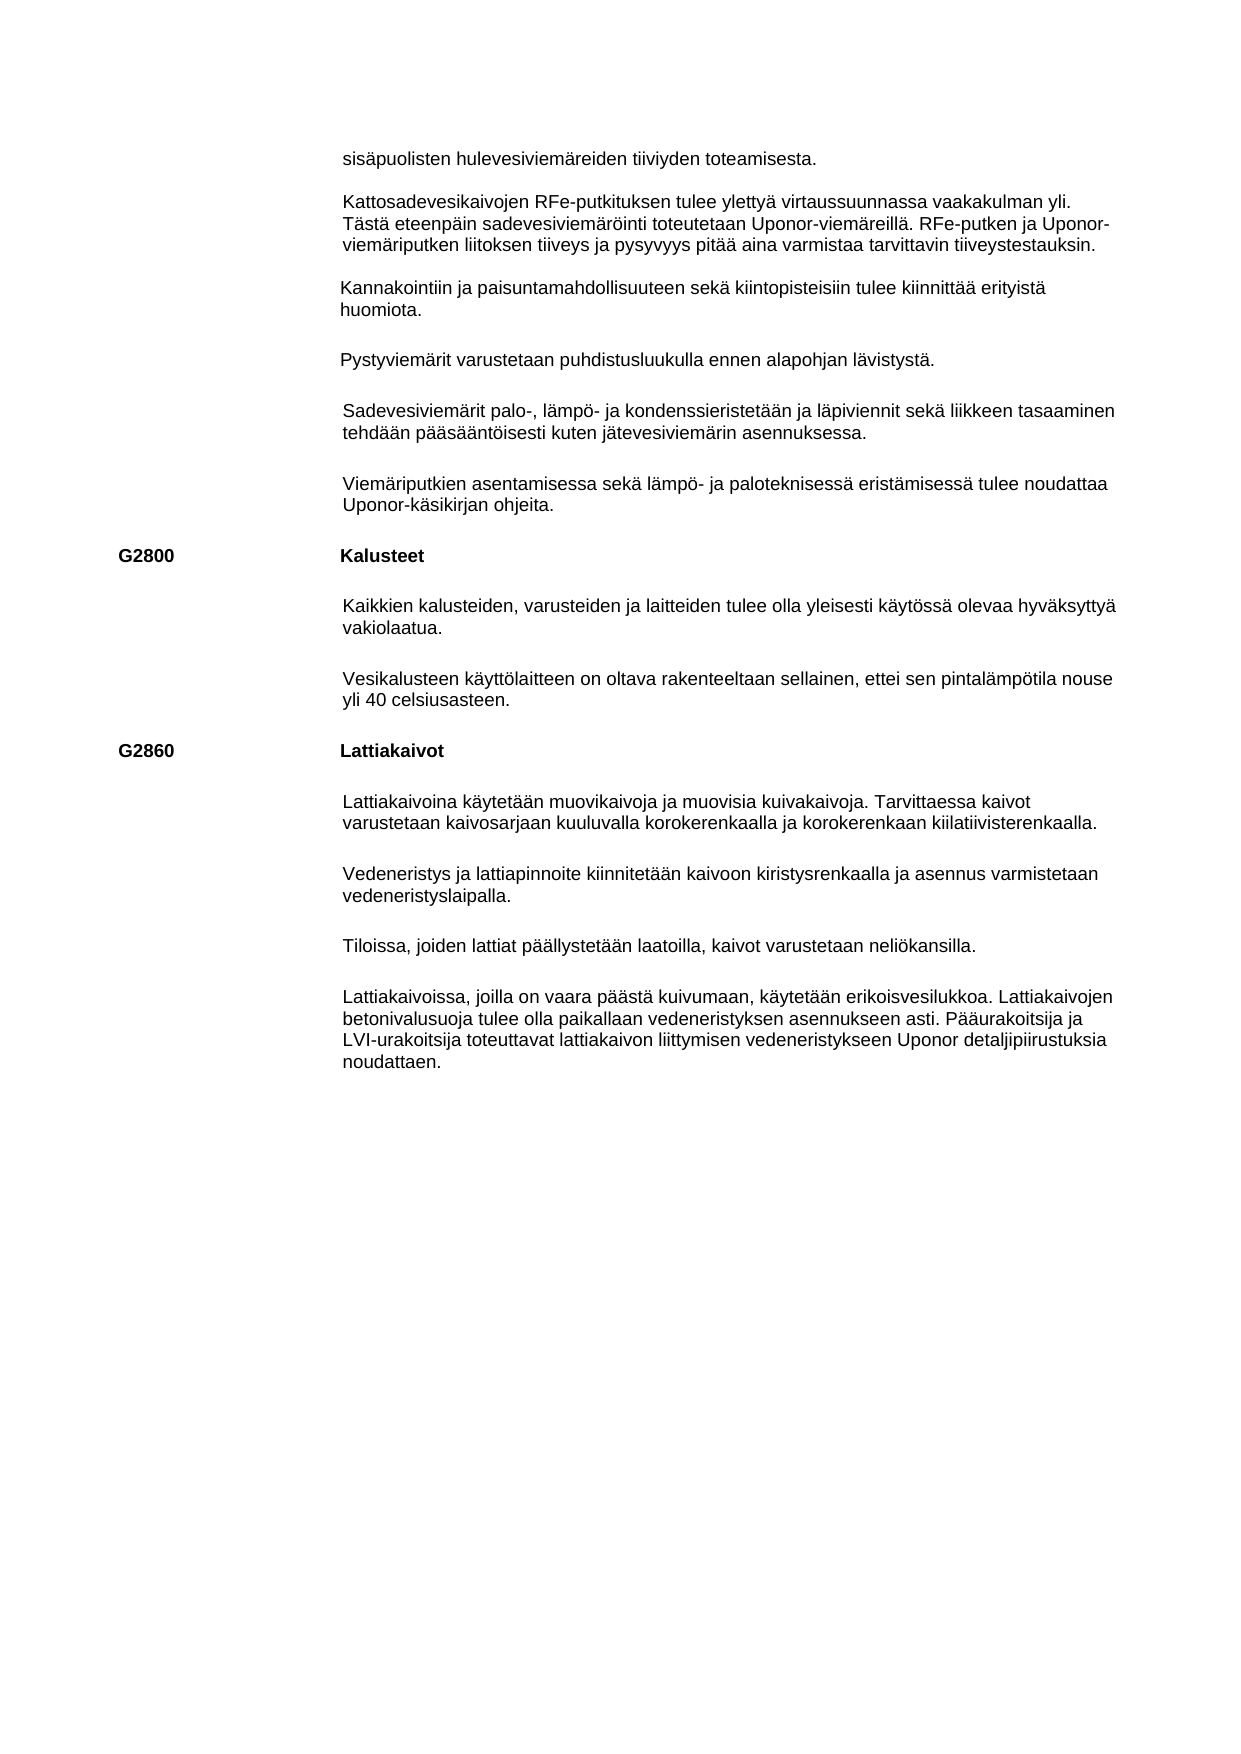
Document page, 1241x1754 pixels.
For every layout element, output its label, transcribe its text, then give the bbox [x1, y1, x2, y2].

text Lattiakaivoissa, joilla on vaara päästä kuivumaan, käytetään erikoisvesilukkoa. Lattiakaivojen betonivalusuoja tulee olla paikallaan vedeneristyksen asennukseen asti. Pääurakoitsija ja LVI-urakoitsija toteuttavat lattiakaivon liittymisen vedeneristykseen Uponor detaljipiirustuksia noudattaen. [342, 986, 1122, 1072]
text sisäpuolisten hulevesiviemäreiden tiiviyden toteamisesta. [342, 148, 1122, 169]
text Vedeneristys ja lattiapinnoite kiinnitetään kaivoon kiristysrenkaalla ja asennus varmistetaan vedeneristyslaipalla. [342, 863, 1122, 906]
text Sadevesiviemärit palo-, lämpö- ja kondenssieristetään ja läpiviennit sekä liikkeen tasaaminen tehdään pääsääntöisesti kuten jätevesiviemärin asennuksessa. [342, 400, 1122, 443]
text Viemäriputkien asentamisessa sekä lämpö- ja paloteknisessä eristämisessä tulee noudattaa Uponor-käsikirjan ohjeita. [342, 472, 1122, 515]
text G2860 Lattiakaivot [118, 740, 1122, 761]
text Vesikalusteen käyttölaitteen on oltava rakenteeltaan sellainen, ettei sen pintalämpötila nouse yli 40 celsiusasteen. [342, 668, 1122, 711]
text Kattosadevesikaivojen RFe-putkituksen tulee ylettyä virtaussuunnassa vaakakulman yli. Tästä eteenpäin sadevesiviemäröinti toteutetaan Uponor-viemäreillä. RFe-putken ja Uponor-viemäriputken liitoksen tiiveys ja pysyvyys pitää aina varmistaa tarvittavin tiiveystestauksin. [342, 191, 1122, 255]
text Pystyviemärit varustetaan puhdistusluukulla ennen alapohjan lävistystä. [118, 349, 1122, 371]
text Kaikkien kalusteiden, varusteiden ja laitteiden tulee olla yleisesti käytössä olevaa hyväksyttyä vakiolaatua. [342, 595, 1122, 638]
text Tiloissa, joiden lattiat päällystetään laatoilla, kaivot varustetaan neliökansilla. [342, 935, 1122, 957]
text Lattiakaivoina käytetään muovikaivoja ja muovisia kuivakaivoja. Tarvittaessa kaivot varustetaan kaivosarjaan kuuluvalla korokerenkaalla ja korokerenkaan kiilatiivisterenkaalla. [342, 791, 1122, 834]
text Kannakointiin ja paisuntamahdollisuuteen sekä kiintopisteisiin tulee kiinnittää erityistä huomiota. [340, 277, 1122, 320]
text G2800 Kalusteet [118, 544, 1122, 566]
